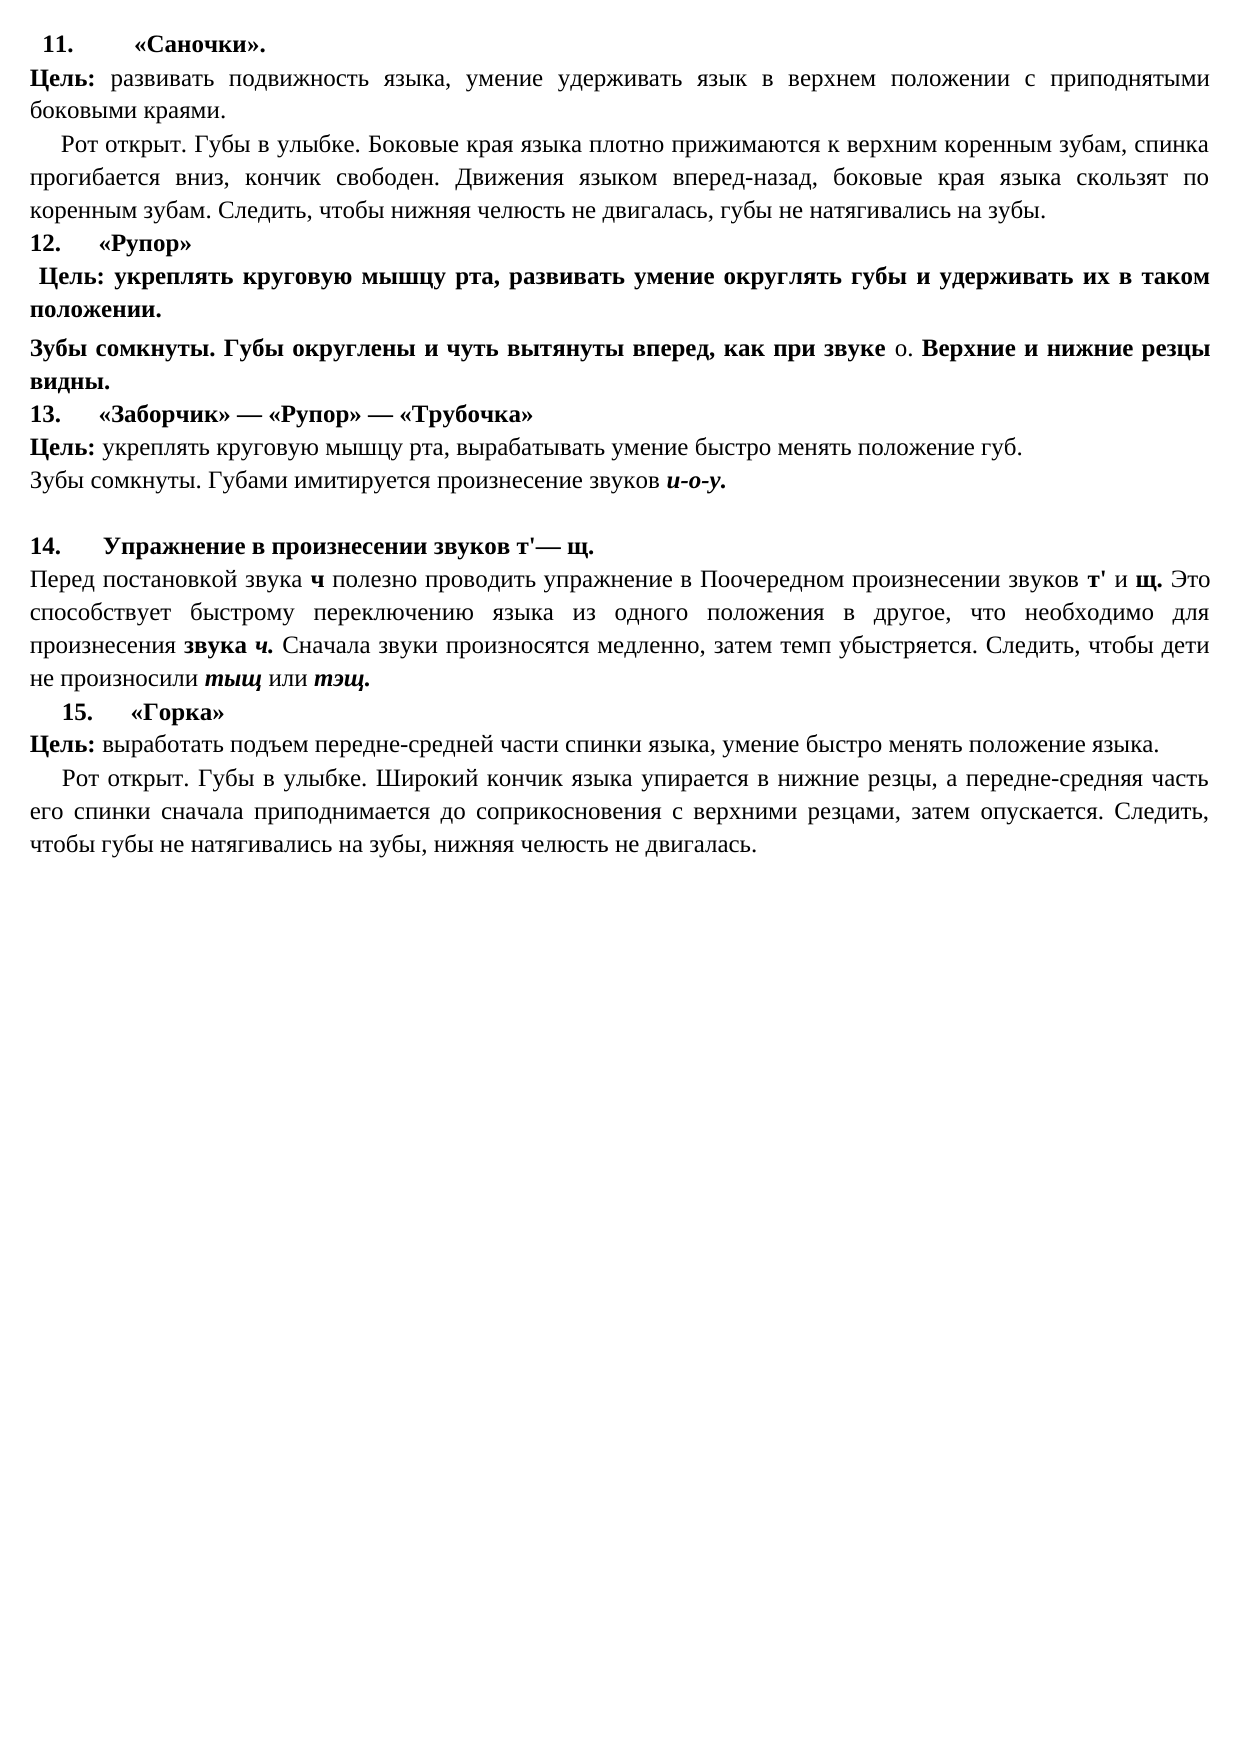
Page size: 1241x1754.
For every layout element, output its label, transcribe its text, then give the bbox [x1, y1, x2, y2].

text Цель: развивать подвижность языка, умение удерживать язык в верхнем положении с приподнятыми боковыми краями. [29, 63, 1211, 124]
text Цель: выработать подъем передне-средней части спинки языка, умение быстро менять положение языка. [29, 729, 1211, 758]
text Рот открыт. Губы в улыбке. Широкий кончик языка упирается в нижние резцы, а передне-средняя часть его спинки сначала приподнимается до соприкосновения с верхними резцами, затем опускается. Следить, чтобы губы не натягивались на зубы, нижняя челюсть не двигалась. [29, 763, 1211, 858]
text 11. «Саночки». [29, 29, 1211, 58]
text 14. Упражнение в произнесении звуков т'— щ. [29, 531, 1211, 560]
text Зубы сомкнуты. Губы округлены и чуть вытянуты вперед, как при звуке о. Верхние и нижние резцы видны. [29, 333, 1211, 395]
text 12. «Рупор» [29, 228, 1211, 256]
text 13. «Заборчик» — «Рупор» — «Трубочка» [29, 399, 1211, 428]
text Зубы сомкнуты. Губами имитируется произнесение звуков и-о-у. [29, 465, 1211, 494]
text Цель: укреплять круговую мышцу рта, вырабатывать умение быстро менять положение губ. [29, 432, 1211, 461]
text Цель: укреплять круговую мышцу рта, развивать умение округлять губы и удерживать их в таком положении. [29, 261, 1211, 323]
text Рот открыт. Губы в улыбке. Боковые края языка плотно прижимаются к верхним коренным зубам, спинка прогибается вниз, кончик свободен. Движения языком вперед-назад, боковые края языка скользят по коренным зубам. Следить, чтобы нижняя челюсть не двигалась, губы не натягивались на зубы. [29, 129, 1211, 223]
text Перед постановкой звука ч полезно проводить упражнение в Поочередном произнесении звуков т' и щ. Это способствует быстрому переключению языка из одного положения в другое, что необходимо для произнесения звука ч. Сначала звуки произносятся медленно, затем темп убыстряется. Следить, чтобы дети не произносили тыщ или тэщ. [29, 564, 1211, 692]
text 15. «Горка» [62, 697, 1211, 725]
